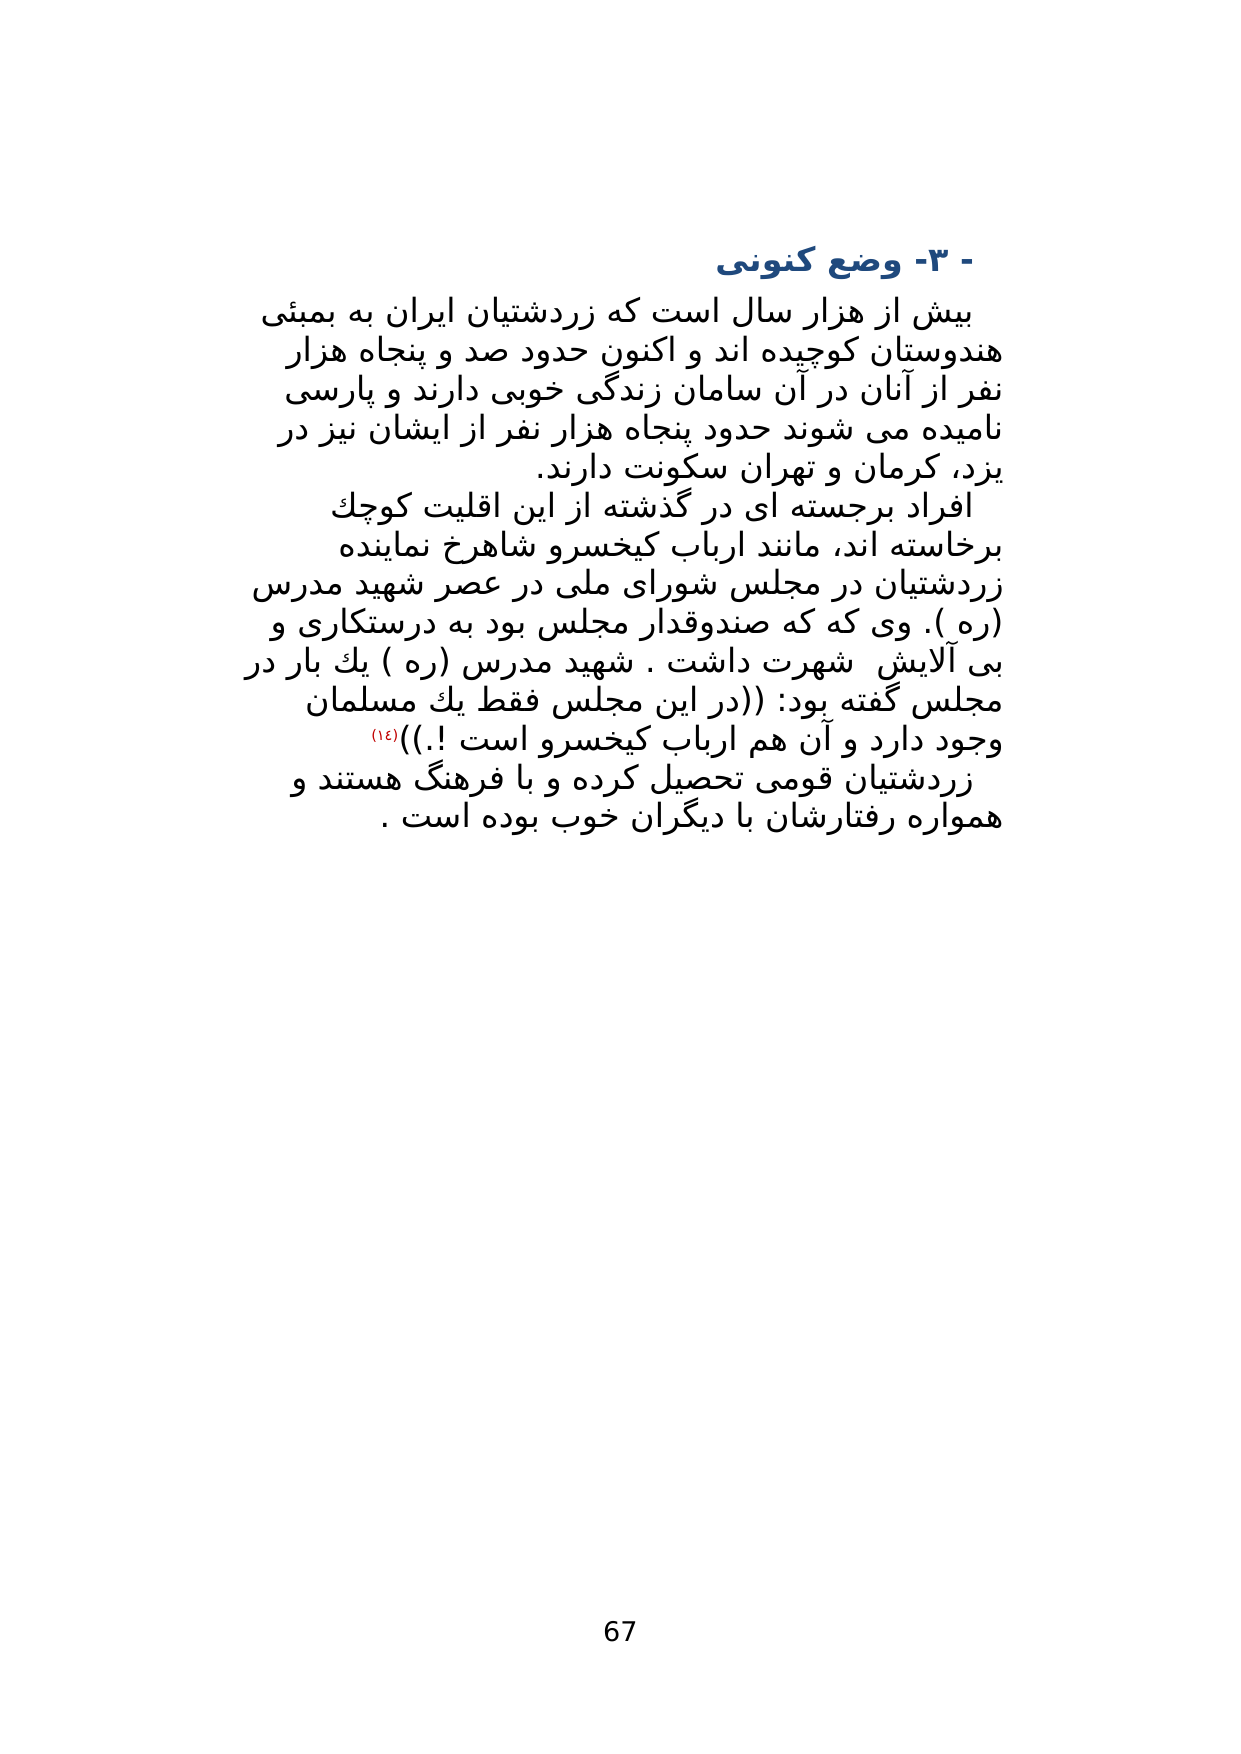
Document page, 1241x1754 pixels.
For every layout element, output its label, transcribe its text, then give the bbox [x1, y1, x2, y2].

text افراد برجسته اى در گذشته از اين اقليت كوچك برخاسته اند، مانند ارباب كيخسرو شاهرخ نماينده زردشتيان در مجلس شوراى ملى در عصر شهيد مدرس (ره ). وى كه كه صندوقدار مجلس بود به درستكارى و بى آلايش ‍ شهرت داشت . شهيد مدرس (ره ) يك بار در مجلس گفته بود: ((در اين مجلس فقط يك مسلمان وجود دارد و آن هم ارباب كيخسرو است !.))(١٤) [236, 486, 1004, 758]
subtitle - ٣- وضع كنونى [236, 241, 1004, 279]
text بيش از هزار سال است كه زردشتيان ايران به بمبئى هندوستان كوچيده اند و اكنون حدود صد و پنجاه هزار نفر از آنان در آن سامان زندگى خوبى دارند و پارسى ناميده مى شوند حدود پنجاه هزار نفر از ايشان نيز در يزد، كرمان و تهران سكونت دارند. [236, 292, 1004, 486]
text زردشتيان قومى تحصيل كرده و با فرهنگ هستند و همواره رفتارشان با ديگران خوب بوده است . [236, 758, 1004, 836]
